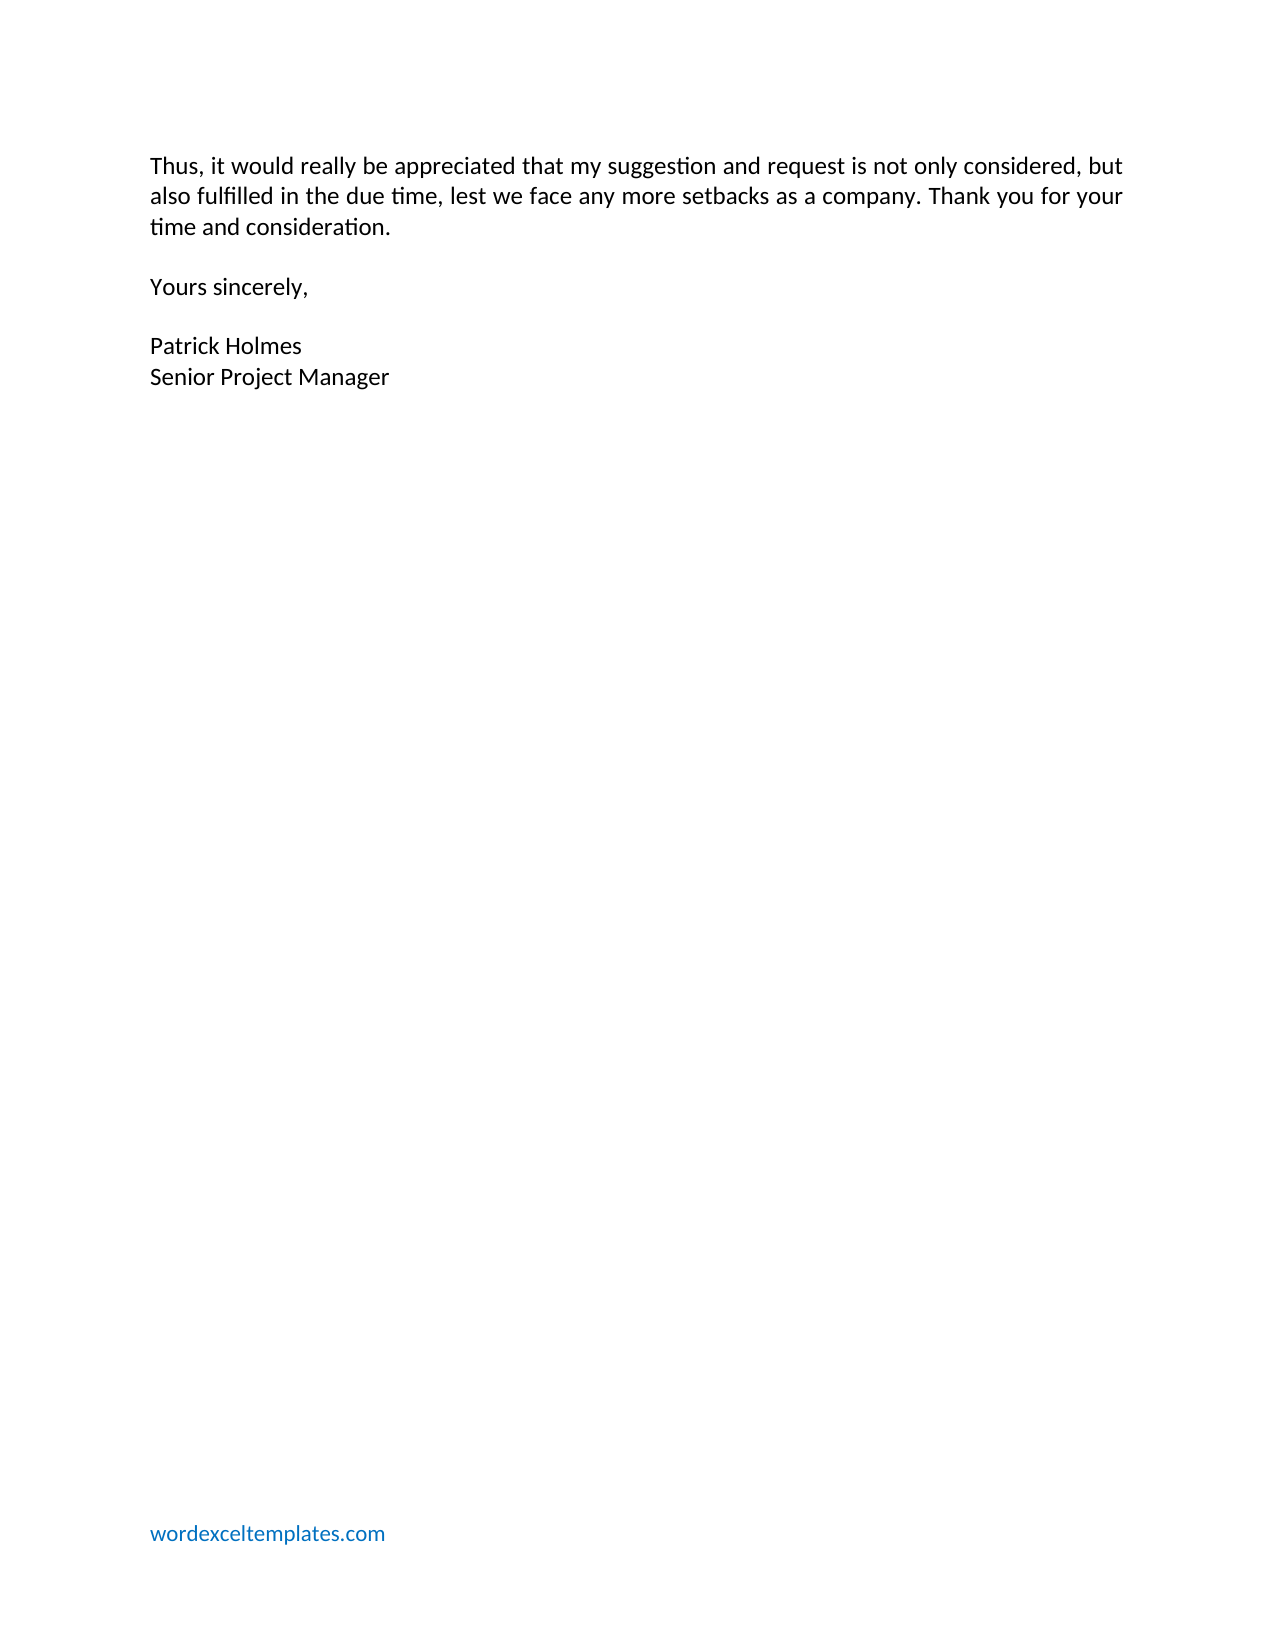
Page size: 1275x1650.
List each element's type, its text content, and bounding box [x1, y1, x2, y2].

text Patrick Holmes Senior Project Manager [150, 330, 1125, 391]
text Thus, it would really be appreciated that my suggestion and request is not only considered, but also fulfilled in the due time, lest we face any more setbacks as a company. Thank you for your time and consideration. [150, 150, 1125, 242]
text Yours sincerely, [150, 271, 1125, 301]
